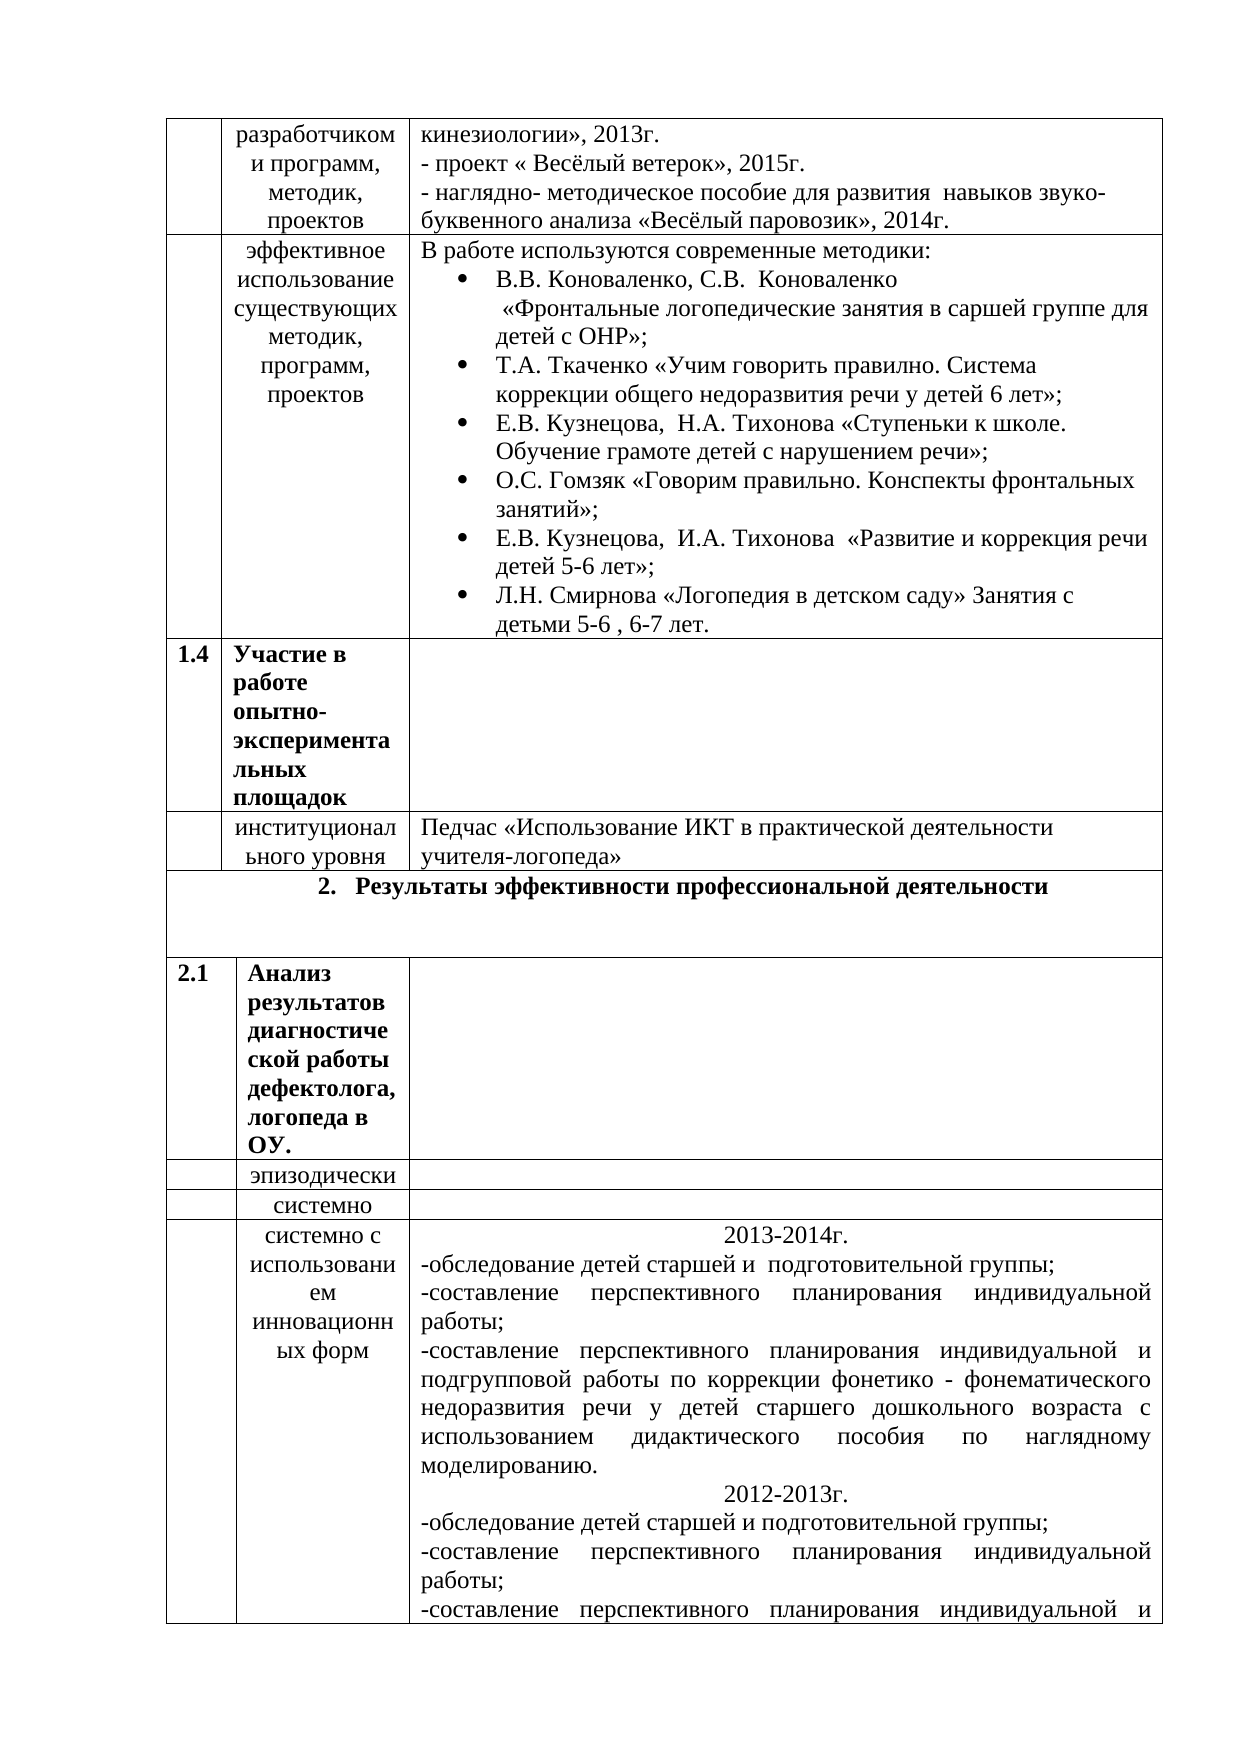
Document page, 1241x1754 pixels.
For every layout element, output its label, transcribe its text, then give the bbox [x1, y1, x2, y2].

table_cell [410, 639, 1162, 811]
table_cell [167, 235, 221, 638]
table_cell эпизодически [237, 1160, 409, 1189]
table_cell Участие в работе опытно-экспериментальных площадок [222, 639, 409, 811]
table_cell Результаты эффективности профессиональной деятельности [167, 871, 1162, 957]
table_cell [410, 119, 1162, 234]
table_cell Анализ результатов диагностической работы дефектолога, логопеда в ОУ. [237, 958, 409, 1159]
table_cell [410, 1160, 1162, 1189]
table_cell В работе используются современные методики: В.В. Коноваленко, С.В. Коноваленко «Фронтальные логопедические занятия в саршей группе для детей с ОНР»; Т.А. Ткаченко «Учим говорить правилно. Система коррекции общего недоразвития речи у детей 6 лет»; Е.В. Кузнецова, Н.А. Тихонова «Ступеньки к школе. Обучение грамоте детей с нарушением речи»; О.С. Гомзяк «Говорим правильно. Конспекты фронтальных занятий»; Е.В. Кузнецова, И.А. Тихонова «Развитие и коррекция речи детей 5-6 лет»; Л.Н. Смирнова «Логопедия в детском саду» Занятия с детьми 5-6 , 6-7 лет. [410, 235, 1162, 638]
table_cell институционального уровня [222, 812, 409, 870]
table_cell [167, 1160, 236, 1189]
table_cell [222, 119, 409, 234]
table_cell Педчас «Использование ИКТ в практической деятельности учителя-логопеда» [410, 812, 1162, 870]
table_cell 2.1 [167, 958, 236, 1159]
table_cell [167, 119, 221, 234]
table_cell системно [237, 1190, 409, 1219]
table_cell [167, 1190, 236, 1219]
table_cell эффективное использование существующих методик, программ, проектов [222, 235, 409, 638]
table_cell [410, 1190, 1162, 1219]
table_cell 1.4 [167, 639, 221, 811]
table_cell [410, 958, 1162, 1159]
table_cell [167, 812, 221, 870]
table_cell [237, 1220, 409, 1622]
table_cell [167, 1220, 236, 1622]
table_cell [410, 1220, 1162, 1622]
